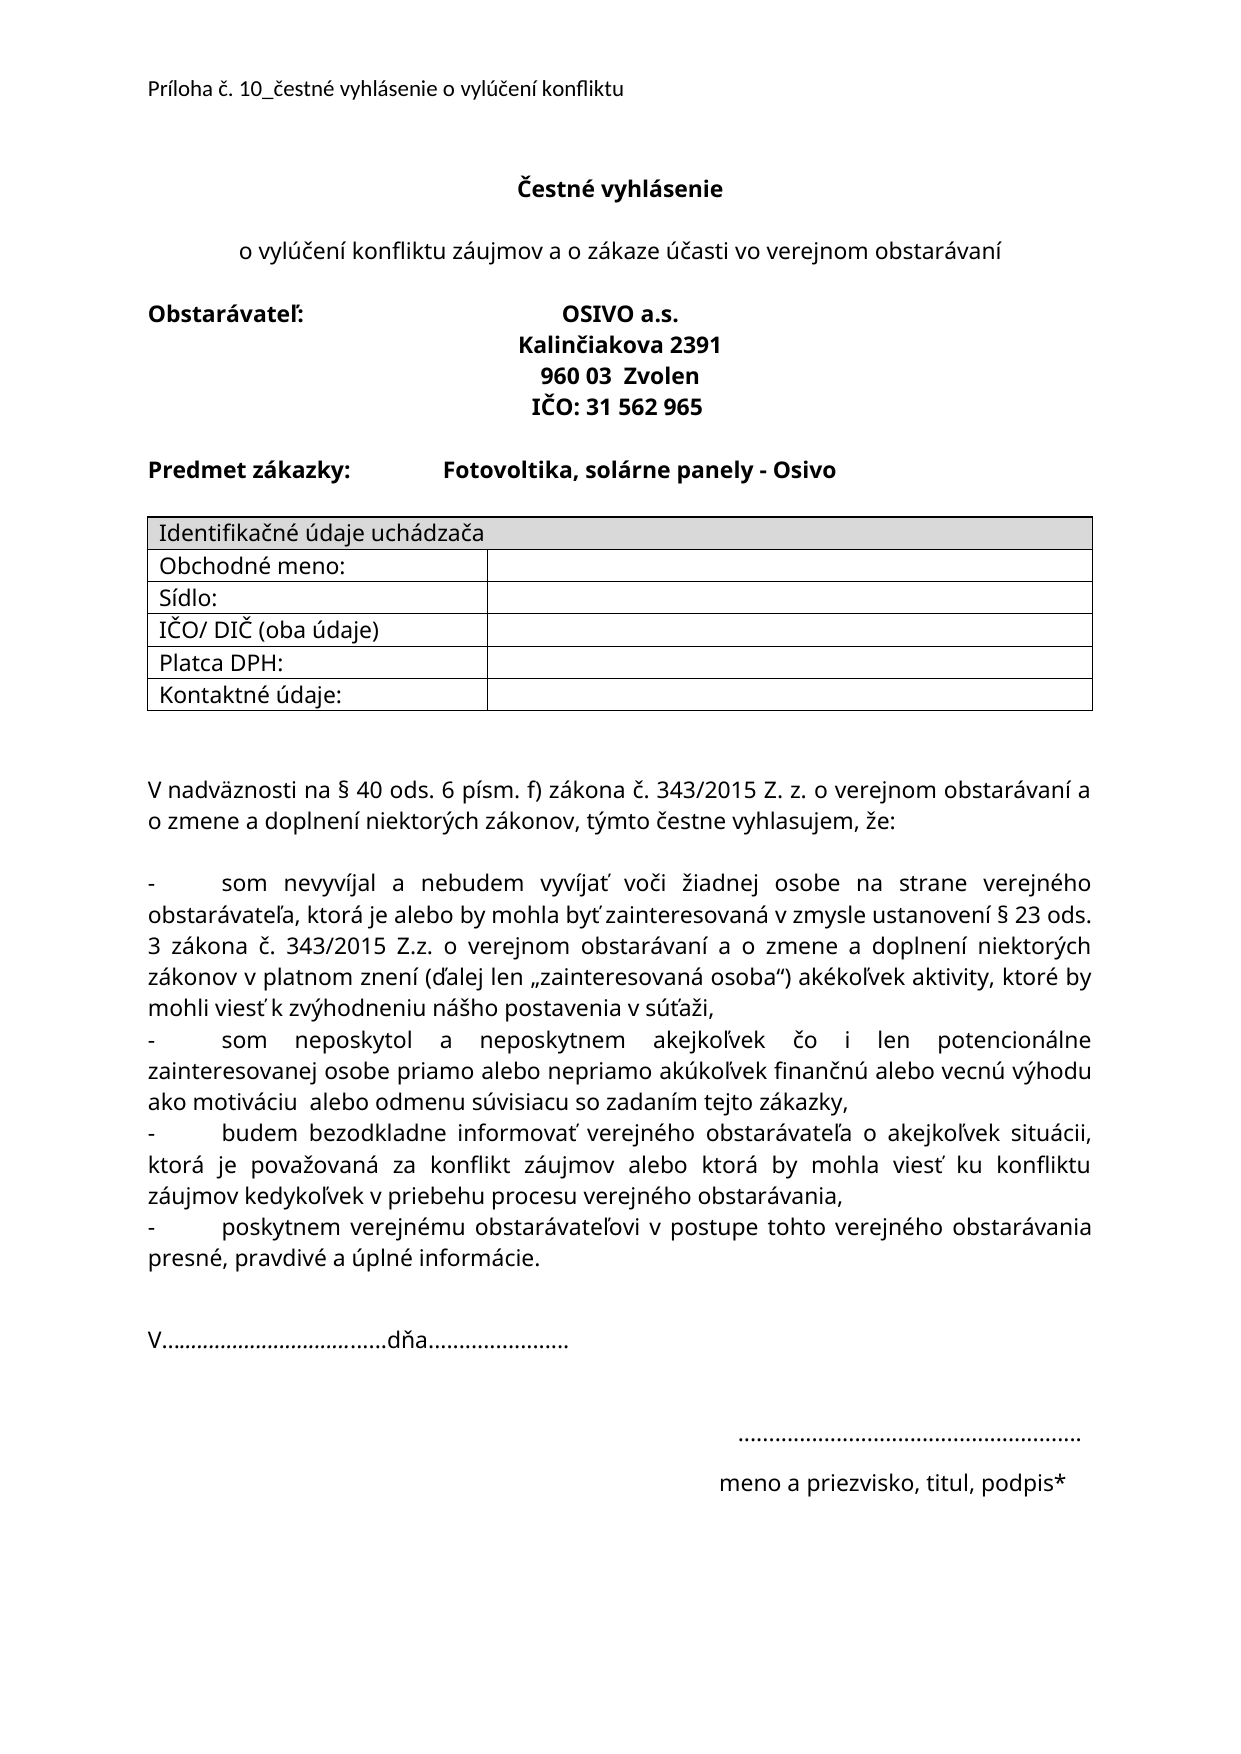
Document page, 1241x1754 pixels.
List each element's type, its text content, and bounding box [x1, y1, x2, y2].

text Predmet zákazky: Fotovoltika, solárne panely - Osivo [148, 454, 1093, 485]
table_cell [488, 647, 1092, 678]
table_cell Kontaktné údaje: [148, 679, 487, 710]
text o vylúčení konfliktu záujmov a o zákaze účasti vo verejnom obstarávaní [148, 235, 1093, 266]
table_cell [488, 614, 1092, 646]
text V nadväznosti na § 40 ods. 6 písm. f) zákona č. 343/2015 Z. z. o verejnom obstarávaní a o zmene a doplnení niektorých zákonov, týmto čestne vyhlasujem, že: [148, 774, 1093, 836]
text - som nevyvíjal a nebudem vyvíjať voči žiadnej osobe na strane verejného obstarávateľa, ktorá je alebo by mohla byť zainteresovaná v zmysle ustanovení § 23 ods. 3 zákona č. 343/2015 Z.z. o verejnom obstarávaní a o zmene a doplnení niektorých zákonov v platnom znení (ďalej len „zainteresovaná osoba“) akékoľvek aktivity, ktoré by mohli viesť k zvýhodneniu nášho postavenia v súťaži, [148, 867, 1093, 1024]
text - poskytnem verejnému obstarávateľovi v postupe tohto verejného obstarávania presné, pravdivé a úplné informácie. [148, 1211, 1093, 1274]
text meno a priezvisko, titul, podpis* [148, 1467, 1093, 1498]
table_cell IČO/ DIČ (oba údaje) [148, 614, 487, 646]
table_cell [488, 582, 1092, 613]
text 960 03 Zvolen [148, 360, 1093, 391]
text Kalinčiakova 2391 [148, 329, 1093, 360]
table_cell Sídlo: [148, 582, 487, 613]
table_header Identifikačné údaje uchádzača [148, 518, 1092, 549]
text Obstarávateľ: OSIVO a.s. [148, 298, 1093, 329]
text ........................................................ [664, 1417, 1093, 1448]
text IČO: 31 562 965 [148, 391, 1093, 423]
table_cell Platca DPH: [148, 647, 487, 678]
text - budem bezodkladne informovať verejného obstarávateľa o akejkoľvek situácii, ktorá je považovaná za konflikt záujmov alebo ktorá by mohla viesť ku konfliktu záujmov kedykoľvek v priebehu procesu verejného obstarávania, [148, 1117, 1093, 1211]
text Čestné vyhlásenie [148, 173, 1093, 204]
table_cell Obchodné meno: [148, 550, 487, 581]
table_cell [488, 679, 1092, 710]
table_cell [488, 550, 1092, 581]
text - som neposkytol a neposkytnem akejkoľvek čo i len potencionálne zainteresovanej osobe priamo alebo nepriamo akúkoľvek finančnú alebo vecnú výhodu ako motiváciu alebo odmenu súvisiacu so zadaním tejto zákazky, [148, 1024, 1093, 1117]
list V......................................dňa....................... [148, 1324, 1093, 1355]
